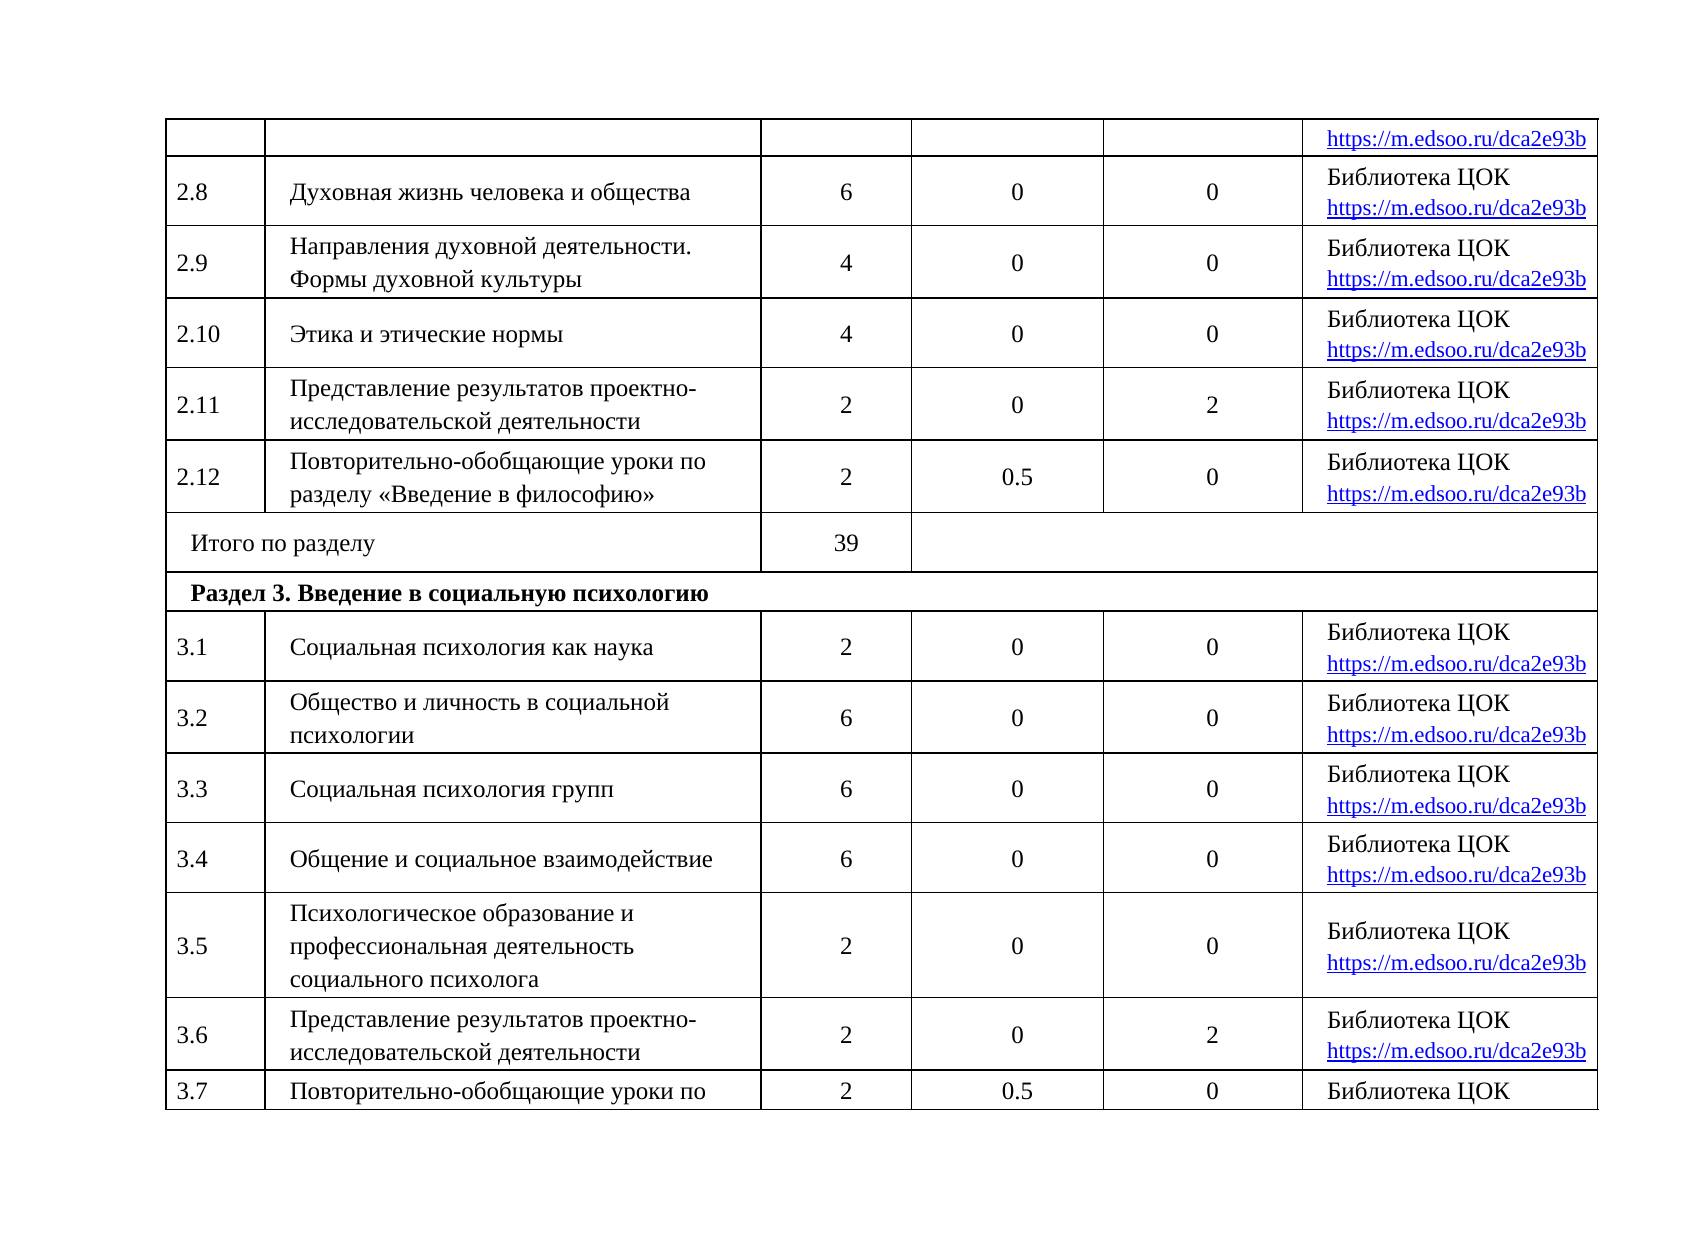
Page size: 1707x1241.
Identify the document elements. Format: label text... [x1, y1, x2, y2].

table_cell 0 [1104, 226, 1302, 297]
table_cell 39 [762, 513, 911, 571]
table_cell 2.10 [167, 299, 264, 367]
table_cell 0 [912, 368, 1103, 439]
table_cell Социальная психология групп [266, 754, 760, 822]
table_cell Духовная жизнь человека и общества [266, 157, 760, 225]
table_cell 3.2 [167, 682, 264, 752]
table_cell 0 [1104, 1071, 1302, 1109]
table_cell 0 [1104, 157, 1302, 225]
table_cell 0 [912, 893, 1103, 997]
table_cell 3.5 [167, 893, 264, 997]
table_cell Библиотека ЦОК https://m.edsoo.ru/dca2e93b [1303, 299, 1597, 367]
table_cell Библиотека ЦОК https://m.edsoo.ru/dca2e93b [1303, 226, 1597, 297]
table_cell Повторительно-обобщающие уроки по разделу «Введение в философию» [266, 441, 760, 511]
table_cell 0 [1104, 299, 1302, 367]
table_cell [1303, 157, 1597, 225]
table_cell Общение и социальное взаимодействие [266, 823, 760, 891]
table_cell 2 [762, 441, 911, 511]
table_cell Библиотека ЦОК https://m.edsoo.ru/dca2e93b [1303, 893, 1597, 997]
table_cell 3.3 [167, 754, 264, 822]
table_cell Библиотека ЦОК https://m.edsoo.ru/dca2e93b [1303, 682, 1597, 752]
table_cell Психологическое образование и профессиональная деятельность социального психолога [266, 893, 760, 997]
table_cell 2 [1104, 368, 1302, 439]
table_cell Направления духовной деятельности. Формы духовной культуры [266, 226, 760, 297]
table_cell 0 [912, 612, 1103, 680]
table_cell 0 [1104, 120, 1302, 155]
table_cell 2 [1104, 998, 1302, 1069]
table_cell 6 [762, 823, 911, 891]
table_cell 6 [762, 682, 911, 752]
table_cell 0.5 [912, 441, 1103, 511]
table_cell 2 [762, 1071, 911, 1109]
table_cell Представление результатов проектно-исследовательской деятельности [266, 998, 760, 1069]
table_cell 0 [1104, 441, 1302, 511]
table_cell 3.1 [167, 612, 264, 680]
table_cell 2.12 [167, 441, 264, 511]
table_cell 2.8 [167, 157, 264, 225]
table_cell 2.7 [167, 120, 264, 155]
table_cell 0 [912, 157, 1103, 225]
table_cell 0 [912, 682, 1103, 752]
table_cell 4 [762, 226, 911, 297]
table_cell 0 [912, 226, 1103, 297]
table_cell 0 [912, 998, 1103, 1069]
table_cell 2 [762, 998, 911, 1069]
table_cell 3.6 [167, 998, 264, 1069]
table_cell 0 [912, 823, 1103, 891]
table_cell 3.7 [167, 1071, 264, 1109]
table_cell 2 [762, 120, 911, 155]
table_cell [912, 513, 1597, 571]
table_cell 2.9 [167, 226, 264, 297]
table_cell Библиотека ЦОК https://m.edsoo.ru/dca2e93b [1303, 823, 1597, 891]
table_cell Итого по разделу [167, 513, 760, 571]
table_cell Библиотека ЦОК https://m.edsoo.ru/dca2e93b [1303, 754, 1597, 822]
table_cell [266, 1071, 760, 1109]
table_cell 0 [1104, 682, 1302, 752]
table_cell 0.5 [912, 1071, 1103, 1109]
table_cell Этика и этические нормы [266, 299, 760, 367]
table_cell Библиотека ЦОК https://m.edsoo.ru/dca2e93b [1303, 368, 1597, 439]
table_cell 0 [1104, 893, 1302, 997]
table_cell 2 [762, 893, 911, 997]
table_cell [1303, 998, 1597, 1069]
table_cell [1303, 120, 1597, 155]
table_cell 4 [762, 299, 911, 367]
table_cell 0 [1104, 612, 1302, 680]
table_cell 2 [762, 612, 911, 680]
table_cell 6 [762, 754, 911, 822]
table_cell 0 [912, 299, 1103, 367]
table_cell 0 [1104, 754, 1302, 822]
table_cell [266, 120, 760, 155]
table_cell 2 [762, 368, 911, 439]
table_cell 6 [762, 157, 911, 225]
table_cell Представление результатов проектно-исследовательской деятельности [266, 368, 760, 439]
table_cell Социальная психология как наука [266, 612, 760, 680]
table_cell 0 [1104, 823, 1302, 891]
table_cell 0 [912, 120, 1103, 155]
table_cell 0 [912, 754, 1103, 822]
table_cell 2.11 [167, 368, 264, 439]
table_cell Общество и личность в социальной психологии [266, 682, 760, 752]
table_cell Раздел 3. Введение в социальную психологию [167, 573, 1597, 610]
table_cell Библиотека ЦОК https://m.edsoo.ru/dca2e93b [1303, 612, 1597, 680]
table_cell Библиотека ЦОК https://m.edsoo.ru/dca2e93b [1303, 441, 1597, 511]
table_cell 3.4 [167, 823, 264, 891]
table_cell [1303, 1071, 1597, 1109]
